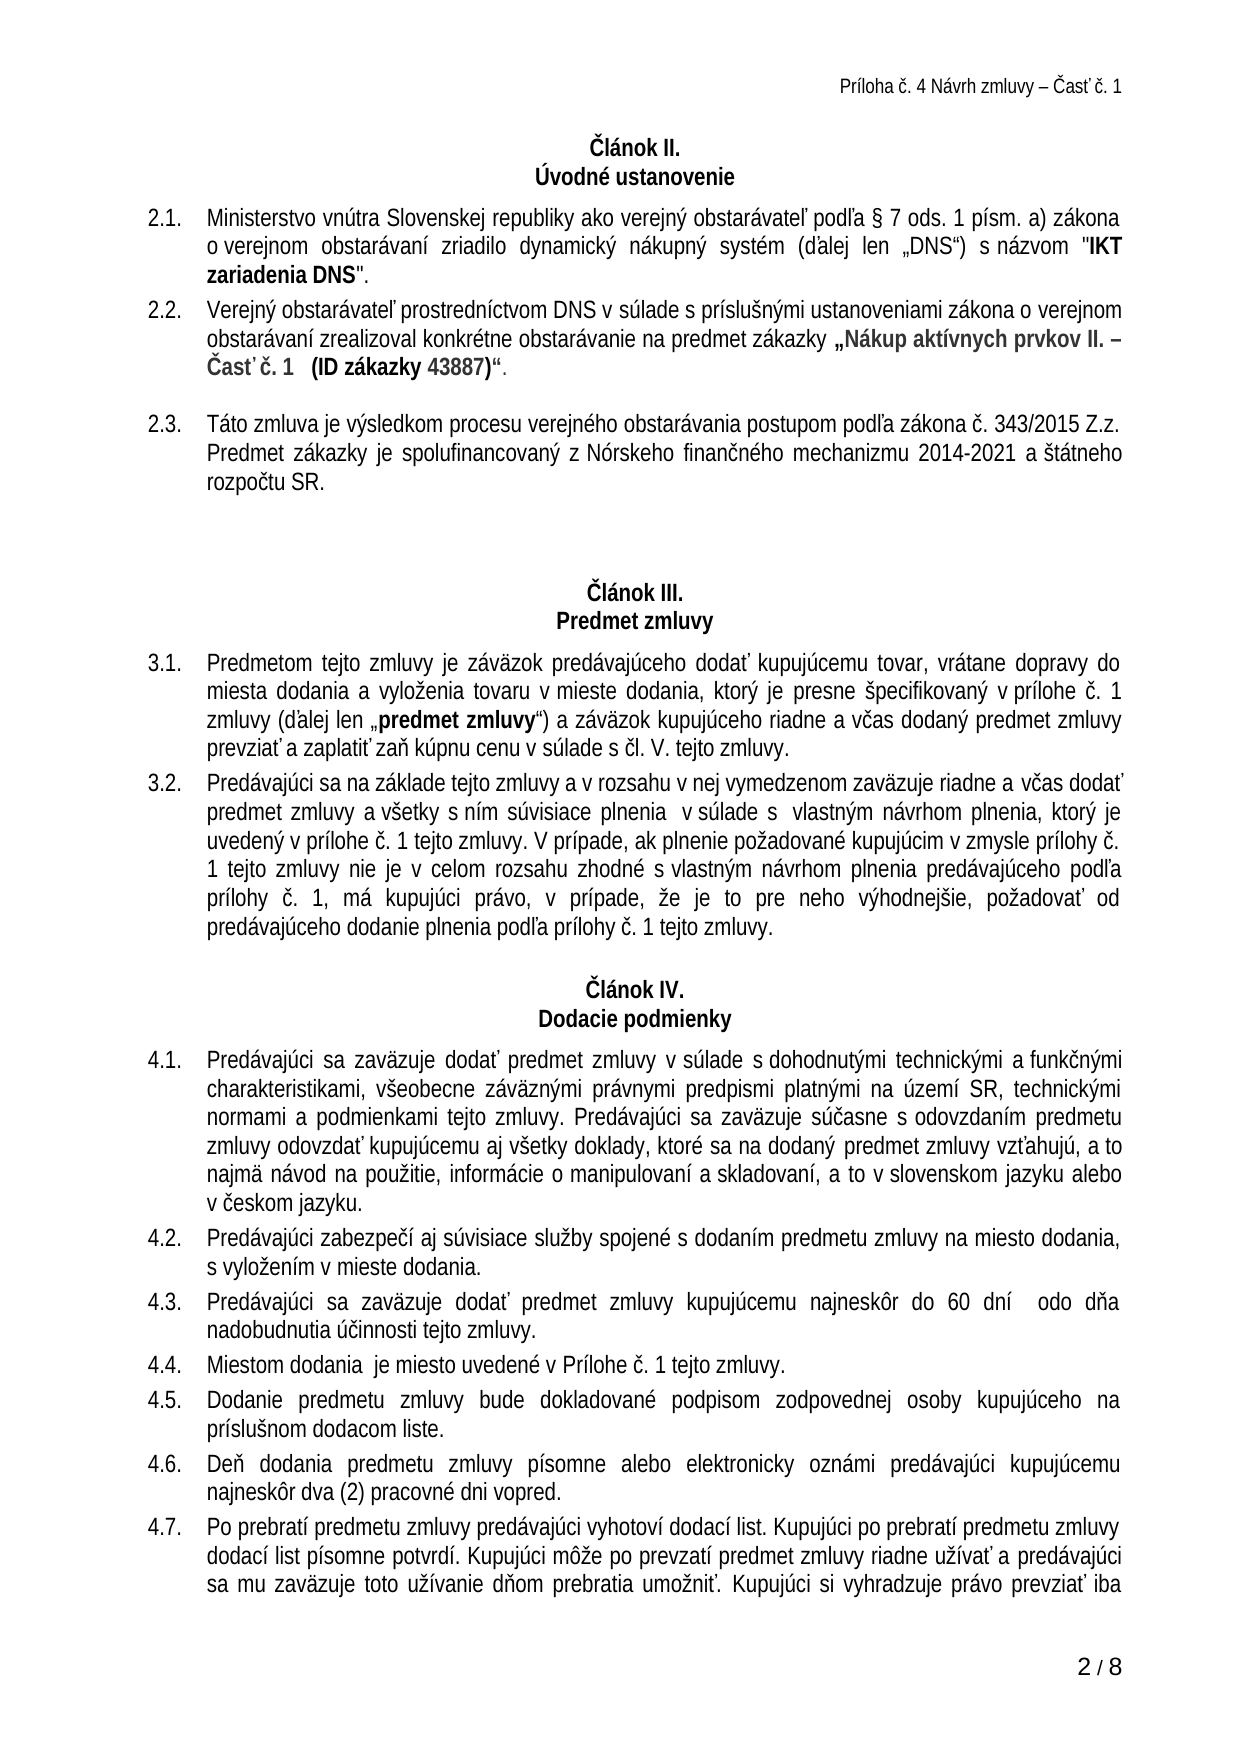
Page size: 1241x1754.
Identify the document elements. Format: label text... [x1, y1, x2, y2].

list Táto zmluva je výsledkom procesu verejného obstarávania postupom podľa zákona č. 343/2015 Z.z. Predmet zákazky je spolufinancovaný z Nórskeho finančného mechanizmu 2014-2021 a štátneho rozpočtu SR. [148, 409, 1122, 495]
list Predávajúci sa na základe tejto zmluvy a v rozsahu v nej vymedzenom zaväzuje riadne a včas dodať predmet zmluvy a všetky s ním súvisiace plnenia v súlade s vlastným návrhom plnenia, ktorý je uvedený v prílohe č. 1 tejto zmluvy. V prípade, ak plnenie požadované kupujúcim v zmysle prílohy č. 1 tejto zmluvy nie je v celom rozsahu zhodné s vlastným návrhom plnenia predávajúceho podľa prílohy č. 1, má kupujúci právo, v prípade, že je to pre neho výhodnejšie, požadovať od predávajúceho dodanie plnenia podľa prílohy č. 1 tejto zmluvy. [148, 768, 1122, 940]
list Dodanie predmetu zmluvy bude dokladované podpisom zodpovednej osoby kupujúceho na príslušnom dodacom liste. [148, 1385, 1122, 1442]
text Článok II. [148, 133, 1122, 162]
text Článok III. [148, 578, 1122, 606]
list Verejný obstarávateľ prostredníctvom DNS v súlade s príslušnými ustanoveniami zákona o verejnom obstarávaní zrealizoval konkrétne obstarávanie na predmet zákazky „Nákup aktívnych prvkov II. – Časť č. 1 (ID zákazky 43887)“. [148, 295, 1122, 381]
list Predávajúci sa zaväzuje dodať predmet zmluvy v súlade s dohodnutými technickými a funkčnými charakteristikami, všeobecne záväznými právnymi predpismi platnými na území SR, technickými normami a podmienkami tejto zmluvy. Predávajúci sa zaväzuje súčasne s odovzdaním predmetu zmluvy odovzdať kupujúcemu aj všetky doklady, ktoré sa na dodaný predmet zmluvy vzťahujú, a to najmä návod na použitie, informácie o manipulovaní a skladovaní, a to v slovenskom jazyku alebo v českom jazyku. [148, 1045, 1122, 1217]
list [148, 1512, 1122, 1598]
list Predávajúci zabezpečí aj súvisiace služby spojené s dodaním predmetu zmluvy na miesto dodania, s vyložením v mieste dodania. [148, 1223, 1122, 1280]
list Ministerstvo vnútra Slovenskej republiky ako verejný obstarávateľ podľa § 7 ods. 1 písm. a) zákona o verejnom obstarávaní zriadilo dynamický nákupný systém (ďalej len „DNS“) s názvom "IKT zariadenia DNS". [148, 203, 1122, 289]
list Deň dodania predmetu zmluvy písomne alebo elektronicky oznámi predávajúci kupujúcemu najneskôr dva (2) pracovné dni vopred. [148, 1448, 1122, 1506]
text Dodacie podmienky [148, 1004, 1122, 1032]
list Miestom dodania je miesto uvedené v Prílohe č. 1 tejto zmluvy. [148, 1350, 1122, 1379]
list Predmetom tejto zmluvy je záväzok predávajúceho dodať kupujúcemu tovar, vrátane dopravy do miesta dodania a vyloženia tovaru v mieste dodania, ktorý je presne špecifikovaný v prílohe č. 1 zmluvy (ďalej len „predmet zmluvy“) a záväzok kupujúceho riadne a včas dodaný predmet zmluvy prevziať a zaplatiť zaň kúpnu cenu v súlade s čl. V. tejto zmluvy. [148, 647, 1122, 762]
text Článok IV. [148, 975, 1122, 1004]
list Predávajúci sa zaväzuje dodať predmet zmluvy kupujúcemu najneskôr do 60 dní odo dňa nadobudnutia účinnosti tejto zmluvy. [148, 1287, 1122, 1344]
text Úvodné ustanovenie [148, 162, 1122, 190]
text Predmet zmluvy [148, 606, 1122, 635]
